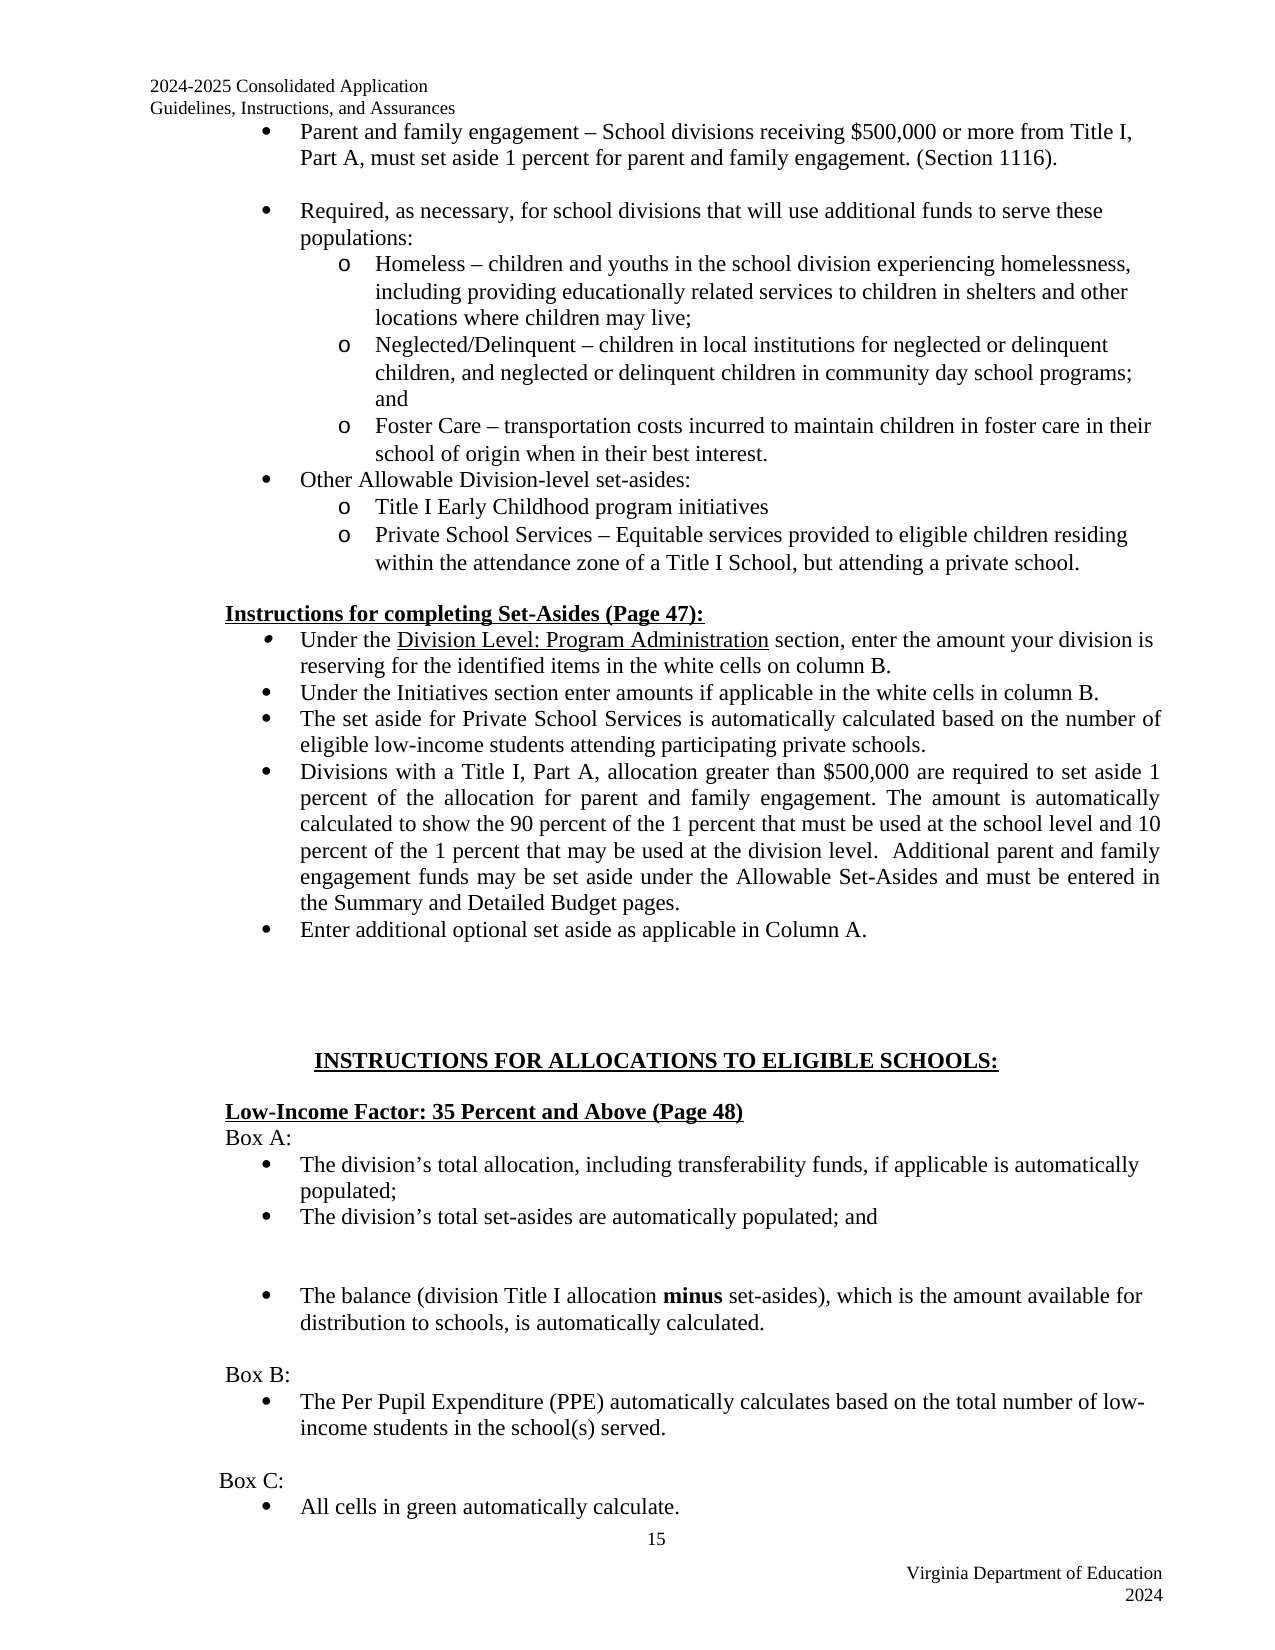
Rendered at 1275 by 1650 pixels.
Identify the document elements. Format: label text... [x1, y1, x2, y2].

list Under the Initiatives section enter amounts if applicable in the white cells in column B. [262, 679, 1162, 705]
text Box C: [150, 1467, 1162, 1493]
text Low-Income Factor: 35 Percent and Above (Page 48) [150, 1098, 1162, 1124]
list All cells in green automatically calculate. [262, 1493, 1162, 1520]
text Instructions for completing Set-Asides (Page 47): [150, 599, 1162, 626]
text Box A: [225, 1124, 1162, 1151]
list Divisions with a Title I, Part A, allocation greater than $500,000 are required to set aside 1 percent of the allocation for parent and family engagement. The amount is automatically calculated to show the 90 percent of the 1 percent that must be used at the school level and 10 percent of the 1 percent that may be used at the division level. Additional parent and family engagement funds may be set aside under the Allowable Set-Asides and must be entered in the Summary and Detailed Budget pages. [262, 758, 1162, 916]
list Neglected/Delinquent – children in local institutions for neglected or delinquent children, and neglected or delinquent children in community day school programs; and [337, 331, 1162, 412]
list The Per Pupil Expenditure (PPE) automatically calculates based on the total number of low-income students in the school(s) served. [262, 1388, 1162, 1441]
list The division’s total allocation, including transferability funds, if applicable is automatically populated; [262, 1151, 1162, 1203]
list Foster Care – transportation costs incurred to maintain children in foster care in their school of origin when in their best interest. [337, 412, 1162, 466]
text locations where children may live; [375, 304, 1162, 331]
text Box B: [225, 1362, 1162, 1388]
text INSTRUCTIONS FOR ALLOCATIONS TO ELIGIBLE SCHOOLS: [150, 1048, 1162, 1074]
list The division’s total set-asides are automatically populated; and [262, 1203, 1162, 1230]
list Title I Early Childhood program initiatives [337, 493, 1162, 521]
list Private School Services – Equitable services provided to eligible children residing within the attendance zone of a Title I School, but attending a private school. [337, 521, 1162, 576]
list Homeless – children and youths in the school division experiencing homelessness, including providing educationally related services to children in shelters and other [337, 250, 1162, 304]
list The set aside for Private School Services is automatically calculated based on the number of eligible low-income students attending participating private schools. [262, 705, 1162, 758]
list Required, as necessary, for school divisions that will use additional funds to serve these populations: [262, 197, 1162, 250]
list The balance (division Title I allocation minus set-asides), which is the amount available for distribution to schools, is automatically calculated. [262, 1282, 1162, 1335]
list Under the Division Level: Program Administration section, enter the amount your division is reserving for the identified items in the white cells on column B. [262, 626, 1162, 679]
list Other Allowable Division-level set-asides: [262, 466, 1162, 493]
list Enter additional optional set aside as applicable in Column A. [262, 916, 1162, 942]
list Parent and family engagement – School divisions receiving $500,000 or more from Title I, Part A, must set aside 1 percent for parent and family engagement. (Section 1116). [262, 118, 1162, 171]
